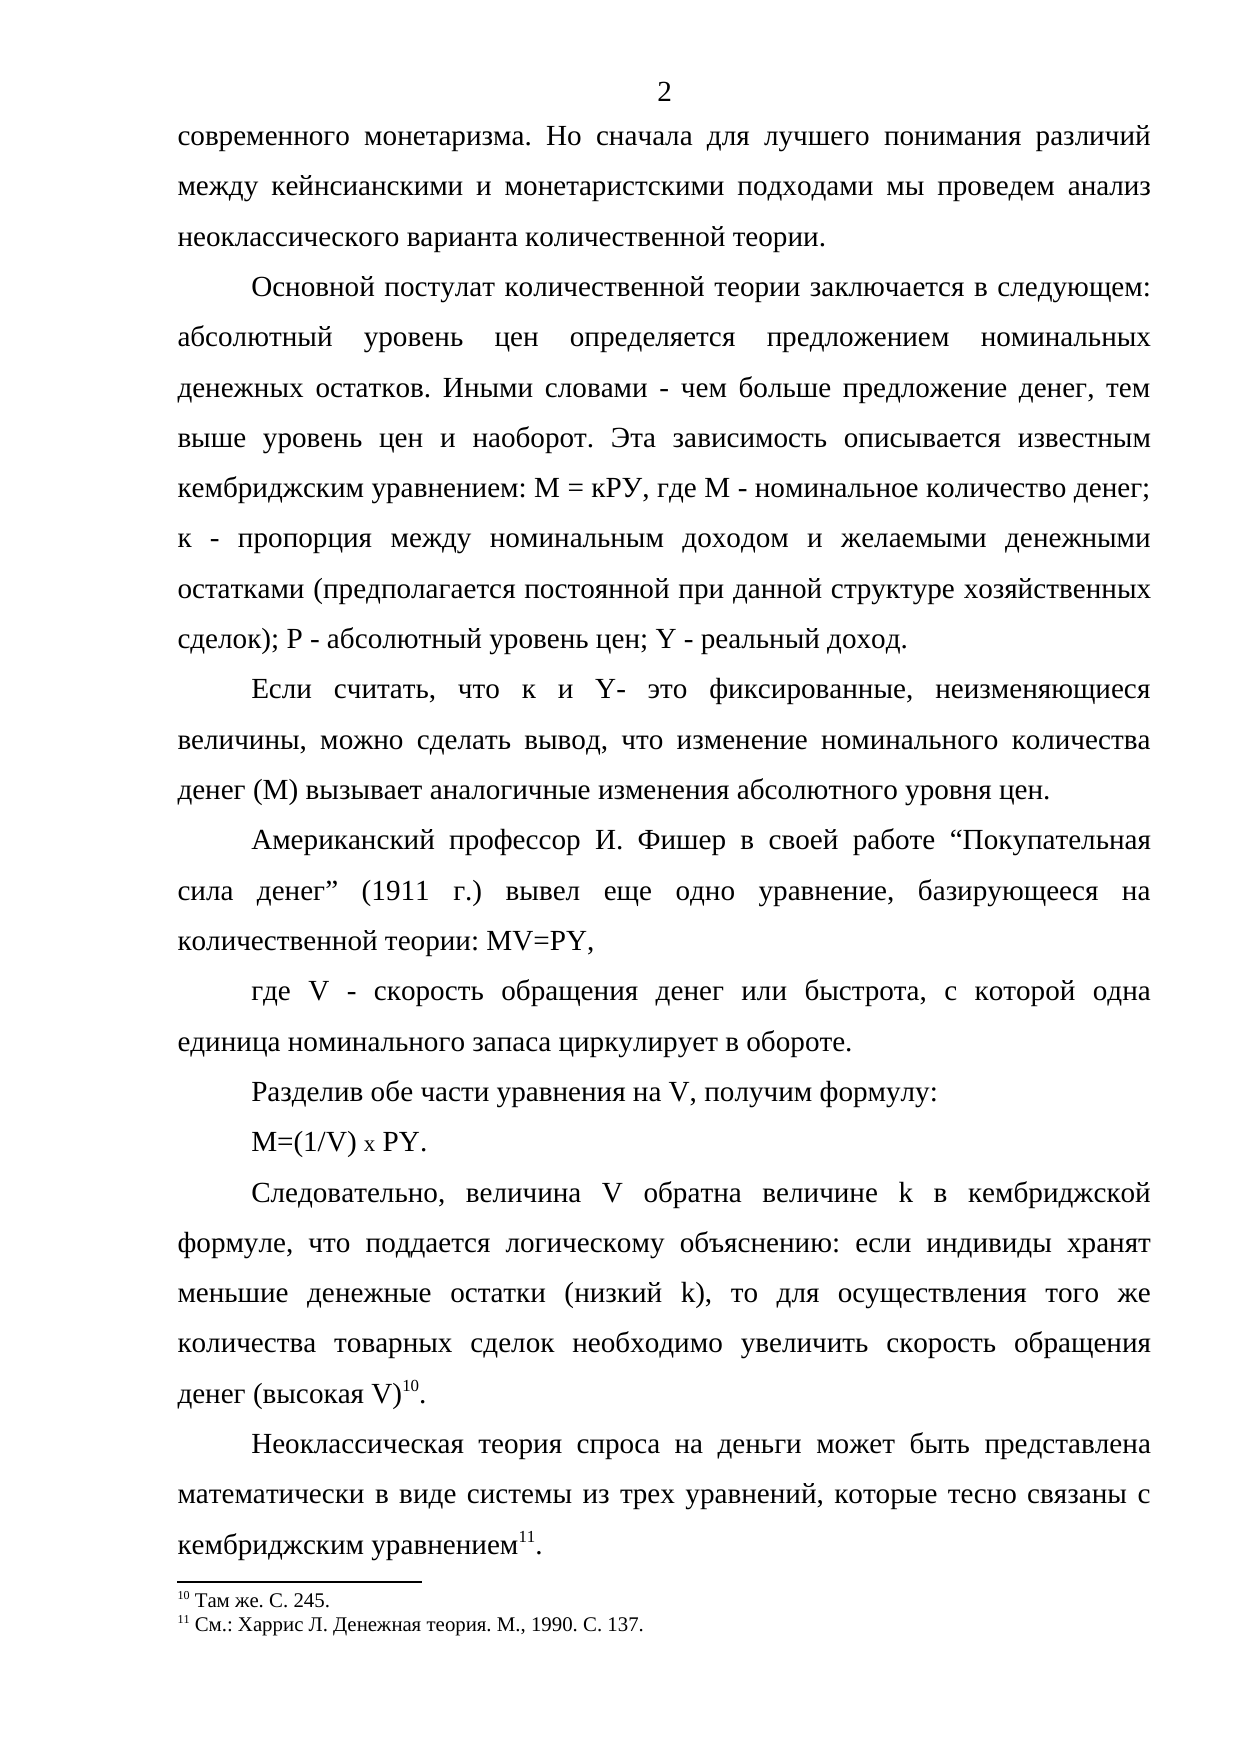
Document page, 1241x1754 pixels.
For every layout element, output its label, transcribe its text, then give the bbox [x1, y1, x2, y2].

text Следовательно, величина V обратна величине k в кембриджской формуле, что поддается логическому объяснению: если индивиды хранят меньшие денежные остатки (низкий k), то для осуществления того же количества товарных сделок необходимо увеличить скорость обращения денег (высокая V). [177, 1175, 1152, 1409]
text Основной постулат количественной теории заключается в следующем: абсолютный уровень цен определяется предложением номинальных денежных остатков. Иными словами - чем больше предложение денег, тем выше уровень цен и наоборот. Эта зависимость описывается известным кембриджским уравнением: М = кРУ, где М - номинальное количество денег; к - пропорция между номинальным доходом и желаемыми денежными остатками (предполагается постоянной при данной структуре хозяйственных сделок); Р - абсолютный уровень цен; Y - реальный доход. [177, 269, 1152, 655]
text Неоклассическая теория спроса на деньги может быть представлена математически в виде системы из трех уравнений, которые тесно связаны с кембриджским уравнением. [177, 1426, 1152, 1560]
text Разделив обе части уравнения на V, получим формулу: [177, 1074, 1152, 1108]
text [177, 118, 1152, 252]
text M=(1/V) х PY. [177, 1124, 1152, 1158]
text где V - скорость обращения денег или быстрота, с которой одна единица номинального запаса циркулирует в обороте. [177, 973, 1152, 1057]
text Американский профессор И. Фишер в своей работе “Покупательная сила денег” (1911 г.) вывел еще одно уравнение, базирующееся на количественной теории: MV=PY, [177, 822, 1152, 957]
text Если считать, что к и Y- это фиксированные, неизменяющиеся величины, можно сделать вывод, что изменение номинального количества денег (М) вызывает аналогичные изменения абсолютного уровня цен. [177, 672, 1152, 806]
